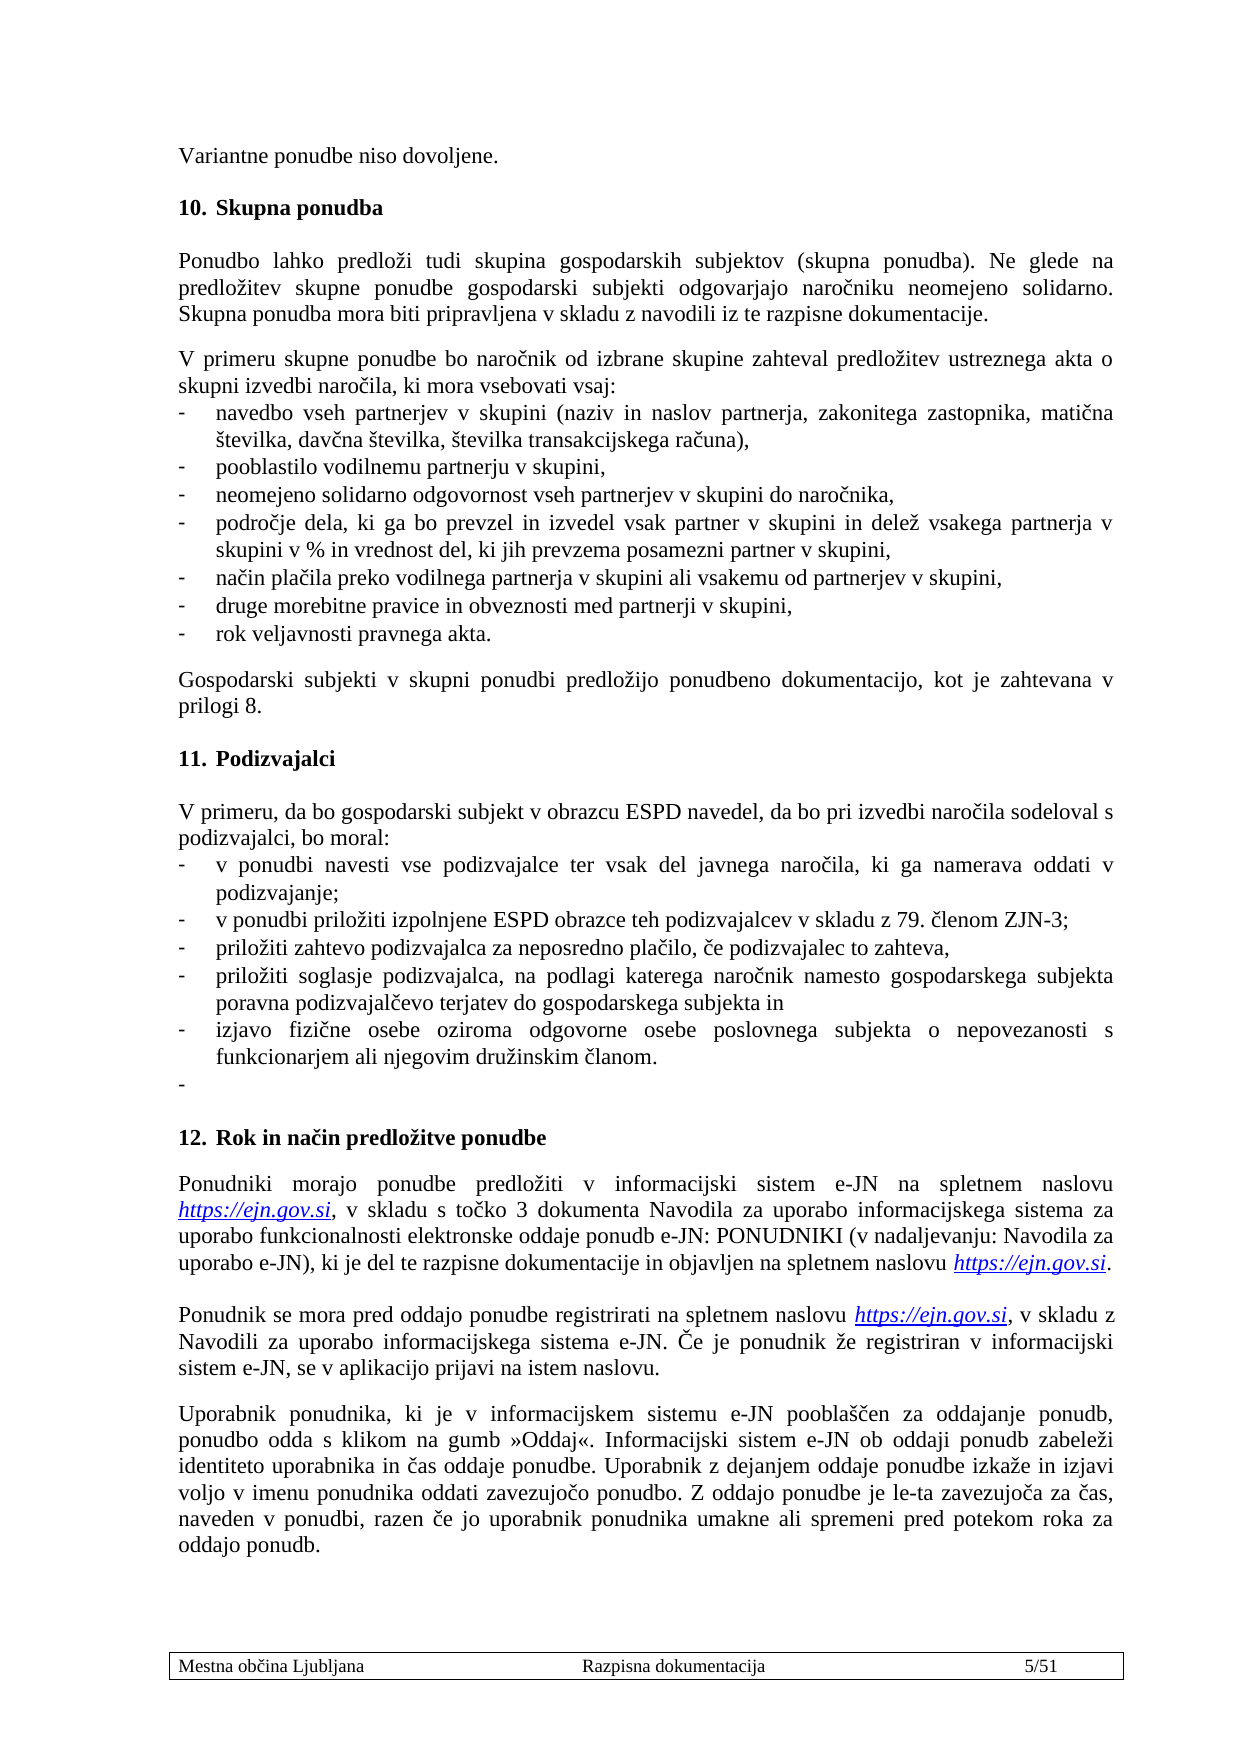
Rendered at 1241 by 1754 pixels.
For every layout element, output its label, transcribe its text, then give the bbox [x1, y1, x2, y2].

list neomejeno solidarno odgovornost vseh partnerjev v skupini do naročnika, [178, 481, 1115, 508]
text Gospodarski subjekti v skupni ponudbi predložijo ponudbeno dokumentacijo, kot je zahtevana v prilogi 8. [178, 666, 1115, 719]
list navedbo vseh partnerjev v skupini (naziv in naslov partnerja, zakonitega zastopnika, matična številka, davčna številka, številka transakcijskega računa), [178, 398, 1115, 452]
list druge morebitne pravice in obveznosti med partnerji v skupini, [178, 591, 1115, 619]
list priložiti soglasje podizvajalca, na podlagi katerega naročnik namesto gospodarskega subjekta poravna podizvajalčevo terjatev do gospodarskega subjekta in [178, 961, 1115, 1015]
list rok veljavnosti pravnega akta. [178, 619, 1115, 647]
list priložiti zahtevo podizvajalca za neposredno plačilo, če podizvajalec to zahteva, [178, 933, 1115, 961]
list v ponudbi priložiti izpolnjene ESPD obrazce teh podizvajalcev v skladu z 79. členom ZJN-3; [178, 905, 1115, 933]
text Ponudbo lahko predloži tudi skupina gospodarskih subjektov (skupna ponudba). Ne glede na predložitev skupne ponudbe gospodarski subjekti odgovarjajo naročniku neomejeno solidarno. Skupna ponudba mora biti pripravljena v skladu z navodili iz te razpisne dokumentacije. [178, 247, 1115, 326]
list Skupna ponudba [178, 194, 1115, 221]
text V primeru skupne ponudbe bo naročnik od izbrane skupine zahteval predložitev ustreznega akta o skupni izvedbi naročila, ki mora vsebovati vsaj: [178, 345, 1115, 398]
text V primeru, da bo gospodarski subjekt v obrazcu ESPD navedel, da bo pri izvedbi naročila sodeloval s podizvajalci, bo moral: [178, 798, 1115, 851]
list način plačila preko vodilnega partnerja v skupini ali vsakemu od partnerjev v skupini, [178, 563, 1115, 591]
text Variantne ponudbe niso dovoljene. [178, 142, 1115, 168]
list izjavo fizične osebe oziroma odgovorne osebe poslovnega subjekta o nepovezanosti s funkcionarjem ali njegovim družinskim članom. [178, 1015, 1115, 1070]
list Rok in način predložitve ponudbe [178, 1124, 1115, 1151]
text Uporabnik ponudnika, ki je v informacijskem sistemu e-JN pooblaščen za oddajanje ponudb, ponudbo odda s klikom na gumb »Oddaj«. Informacijski sistem e-JN ob oddaji ponudb zabeleži identiteto uporabnika in čas oddaje ponudbe. Uporabnik z dejanjem oddaje ponudbe izkaže in izjavi voljo v imenu ponudnika oddati zavezujočo ponudbo. Z oddajo ponudbe je le-ta zavezujoča za čas, naveden v ponudbi, razen če jo uporabnik ponudnika umakne ali spremeni pred potekom roka za oddajo ponudb. [178, 1400, 1115, 1558]
list Podizvajalci [178, 745, 1115, 772]
text Ponudniki morajo ponudbe predložiti v informacijski sistem e-JN na spletnem naslovu https://ejn.gov.si, v skladu s točko 3 dokumenta Navodila za uporabo informacijskega sistema za uporabo funkcionalnosti elektronske oddaje ponudb e-JN: PONUDNIKI (v nadaljevanju: Navodila za uporabo e-JN), ki je del te razpisne dokumentacije in objavljen na spletnem naslovu https://ejn.gov.si. [178, 1170, 1115, 1275]
list področje dela, ki ga bo prevzel in izvedel vsak partner v skupini in delež vsakega partnerja v skupini v % in vrednost del, ki jih prevzema posamezni partner v skupini, [178, 508, 1115, 563]
list pooblastilo vodilnemu partnerju v skupini, [178, 452, 1115, 481]
list v ponudbi navesti vse podizvajalce ter vsak del javnega naročila, ki ga namerava oddati v podizvajanje; [178, 851, 1115, 905]
text Ponudnik se mora pred oddajo ponudbe registrirati na spletnem naslovu https://ejn.gov.si, v skladu z Navodili za uporabo informacijskega sistema e-JN. Če je ponudnik že registriran v informacijski sistem e-JN, se v aplikacijo prijavi na istem naslovu. [178, 1301, 1115, 1381]
